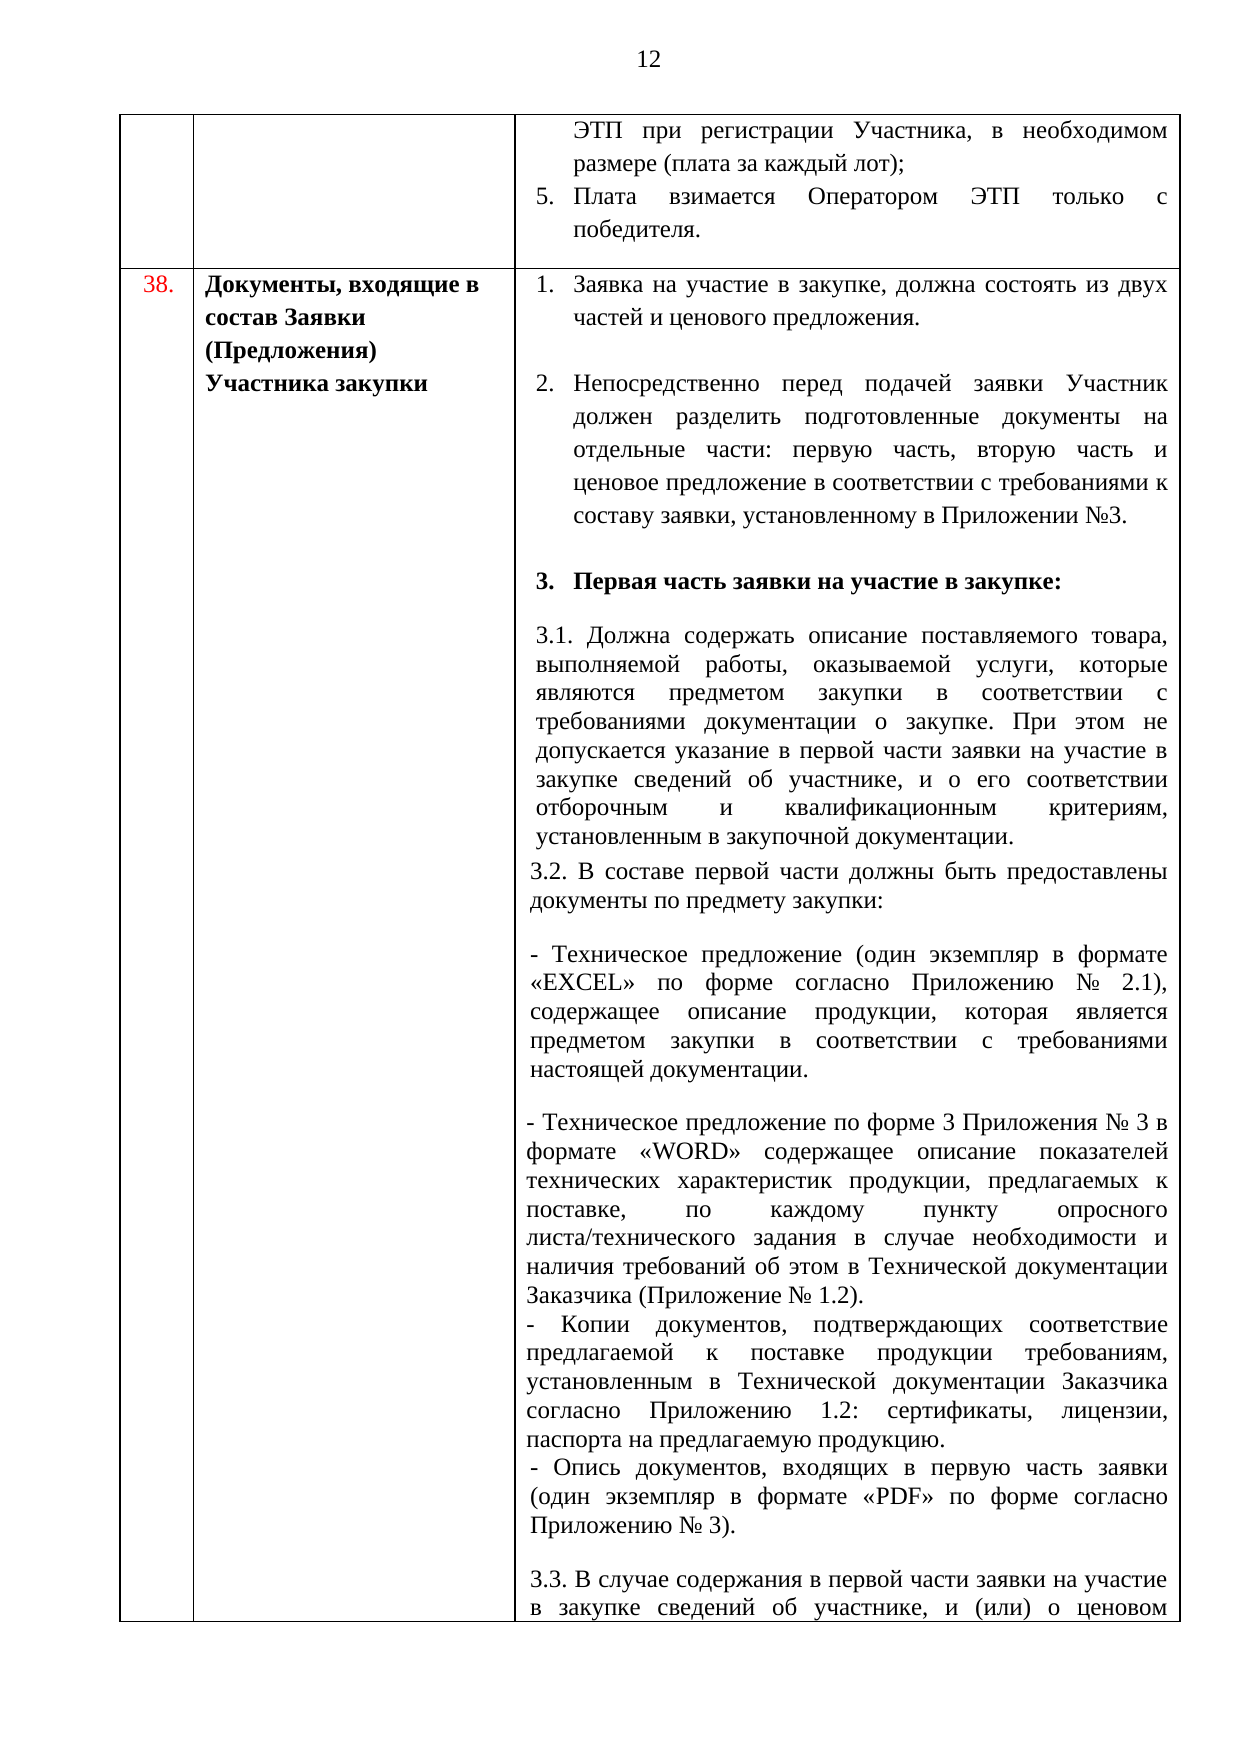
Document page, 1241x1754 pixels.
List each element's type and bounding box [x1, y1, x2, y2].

table_cell [516, 269, 1179, 1621]
table_cell [194, 115, 514, 268]
table_cell [516, 115, 1179, 268]
table_cell [194, 269, 514, 1621]
table_cell [121, 115, 193, 268]
table_cell [121, 269, 193, 1621]
